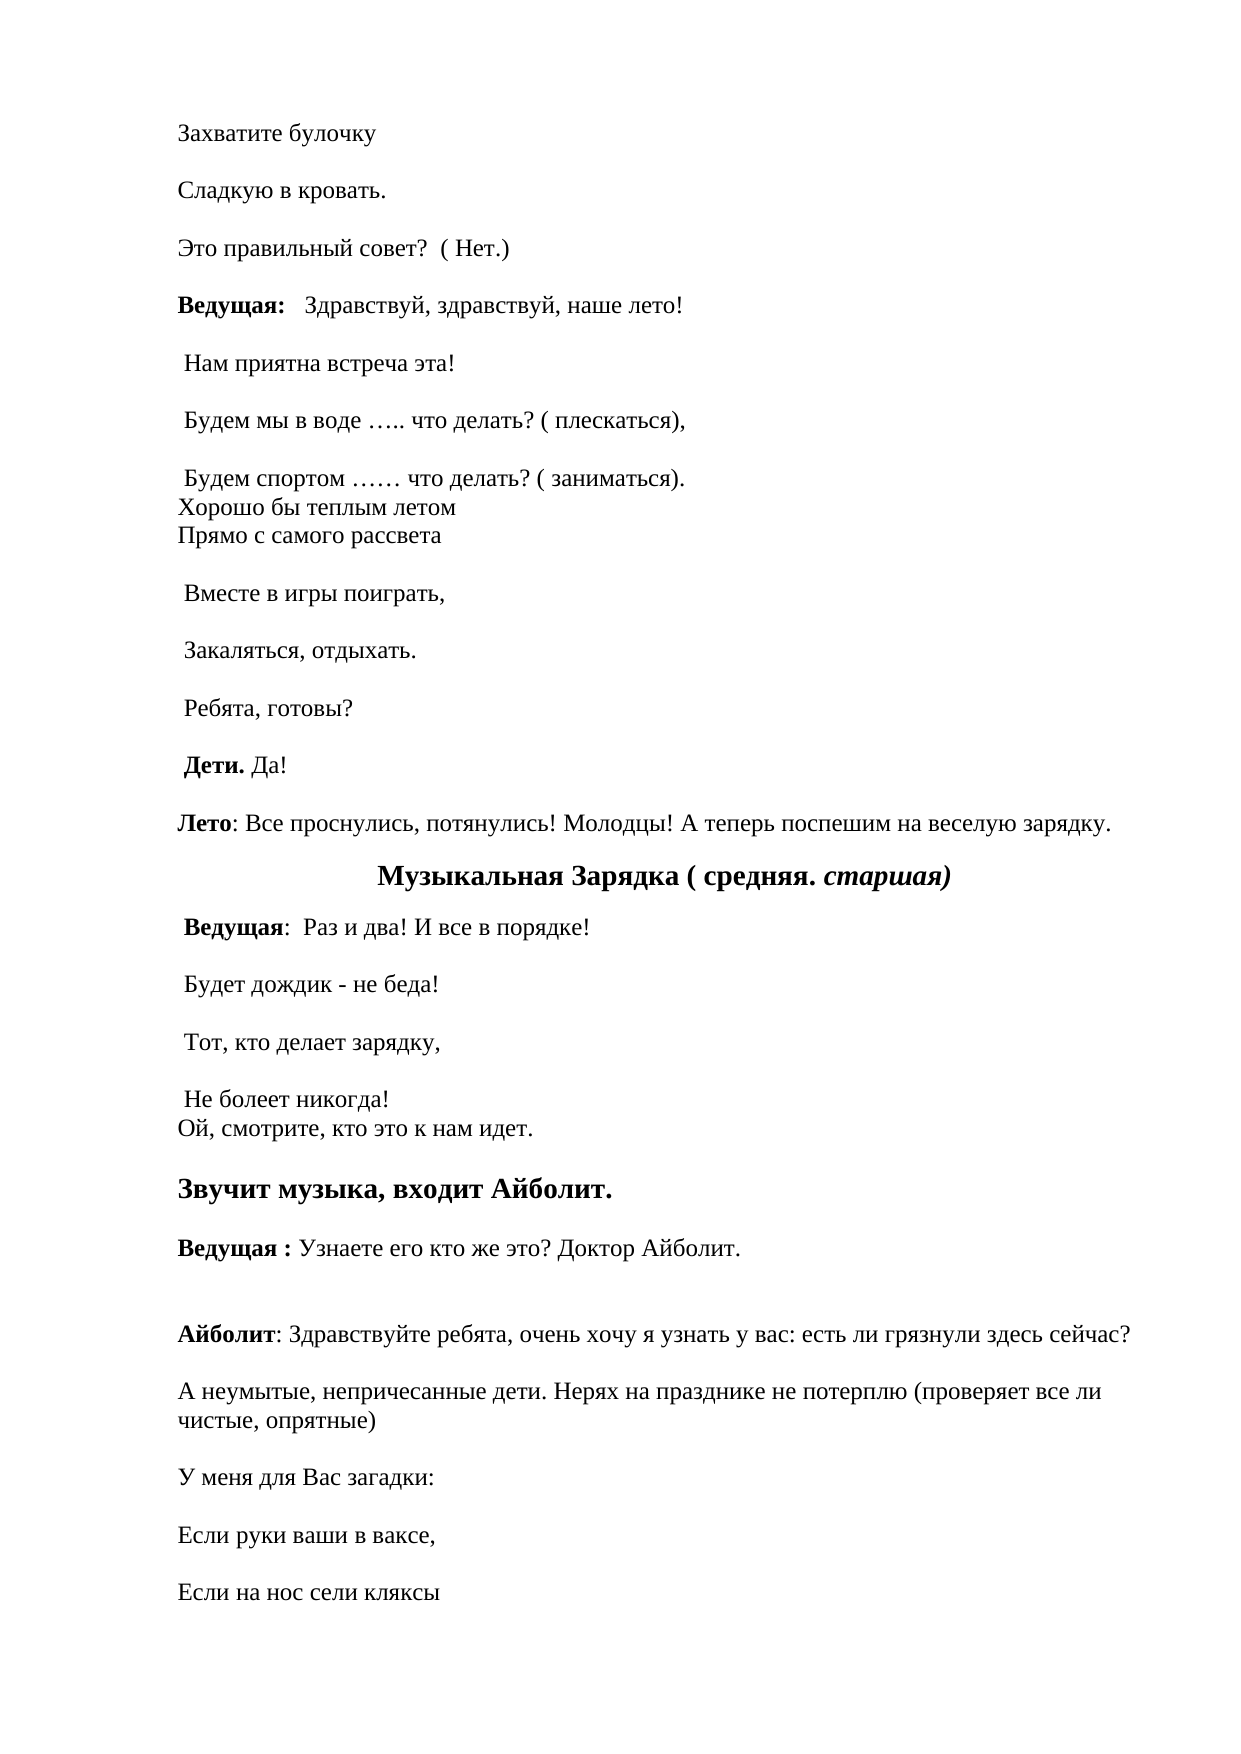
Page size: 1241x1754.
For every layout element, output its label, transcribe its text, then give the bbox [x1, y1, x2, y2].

text Айболит: Здравствуйте ребята, очень хочу я узнать у вас: есть ли грязнули здесь сейчас? [177, 1319, 1152, 1347]
text Музыкальная Зарядка ( средняя. старшая) [177, 858, 1152, 891]
text Звучит музыка, входит Айболит. [177, 1171, 1152, 1204]
text Закаляться, отдыхать. [177, 636, 1152, 664]
text Если на нос сели кляксы [177, 1577, 1152, 1606]
text Будем мы в воде ….. что делать? ( плескаться), [177, 406, 1152, 434]
text Захватите булочку [177, 118, 1152, 147]
text Ребята, готовы? [177, 693, 1152, 722]
text Будет дождик - не беда! [177, 969, 1152, 998]
text Нам приятна встреча эта! [177, 348, 1152, 377]
text Вместе в игры поиграть, [177, 578, 1152, 607]
text Ведущая: Здравствуй, здравствуй, наше лето! [177, 291, 1152, 319]
text А неумытые, непричесанные дети. Нерях на празднике не потерплю (проверяет все ли чистые, опрятные) [177, 1376, 1152, 1434]
text Ой, смотрите, кто это к нам идет. [177, 1113, 1152, 1142]
text Прямо с самого рассвета [177, 521, 1152, 549]
text У меня для Вас загадки: [177, 1462, 1152, 1491]
text Если руки ваши в ваксе, [177, 1520, 1152, 1549]
text Хорошо бы теплым летом [177, 492, 1152, 521]
text Ведущая : Узнаете его кто же это? Доктор Айболит. [177, 1233, 1152, 1262]
text Тот, кто делает зарядку, [177, 1027, 1152, 1056]
text Это правильный совет? ( Нет.) [177, 233, 1152, 262]
text Будем спортом …… что делать? ( заниматься). [177, 463, 1152, 492]
text Дети. Да! [177, 751, 1152, 779]
text Сладкую в кровать. [177, 176, 1152, 204]
text Не болеет никогда! [177, 1084, 1152, 1113]
text Ведущая: Раз и два! И все в порядке! [177, 912, 1152, 941]
text Лето: Все проснулись, потянулись! Молодцы! А теперь поспешим на веселую зарядку. [177, 808, 1152, 837]
